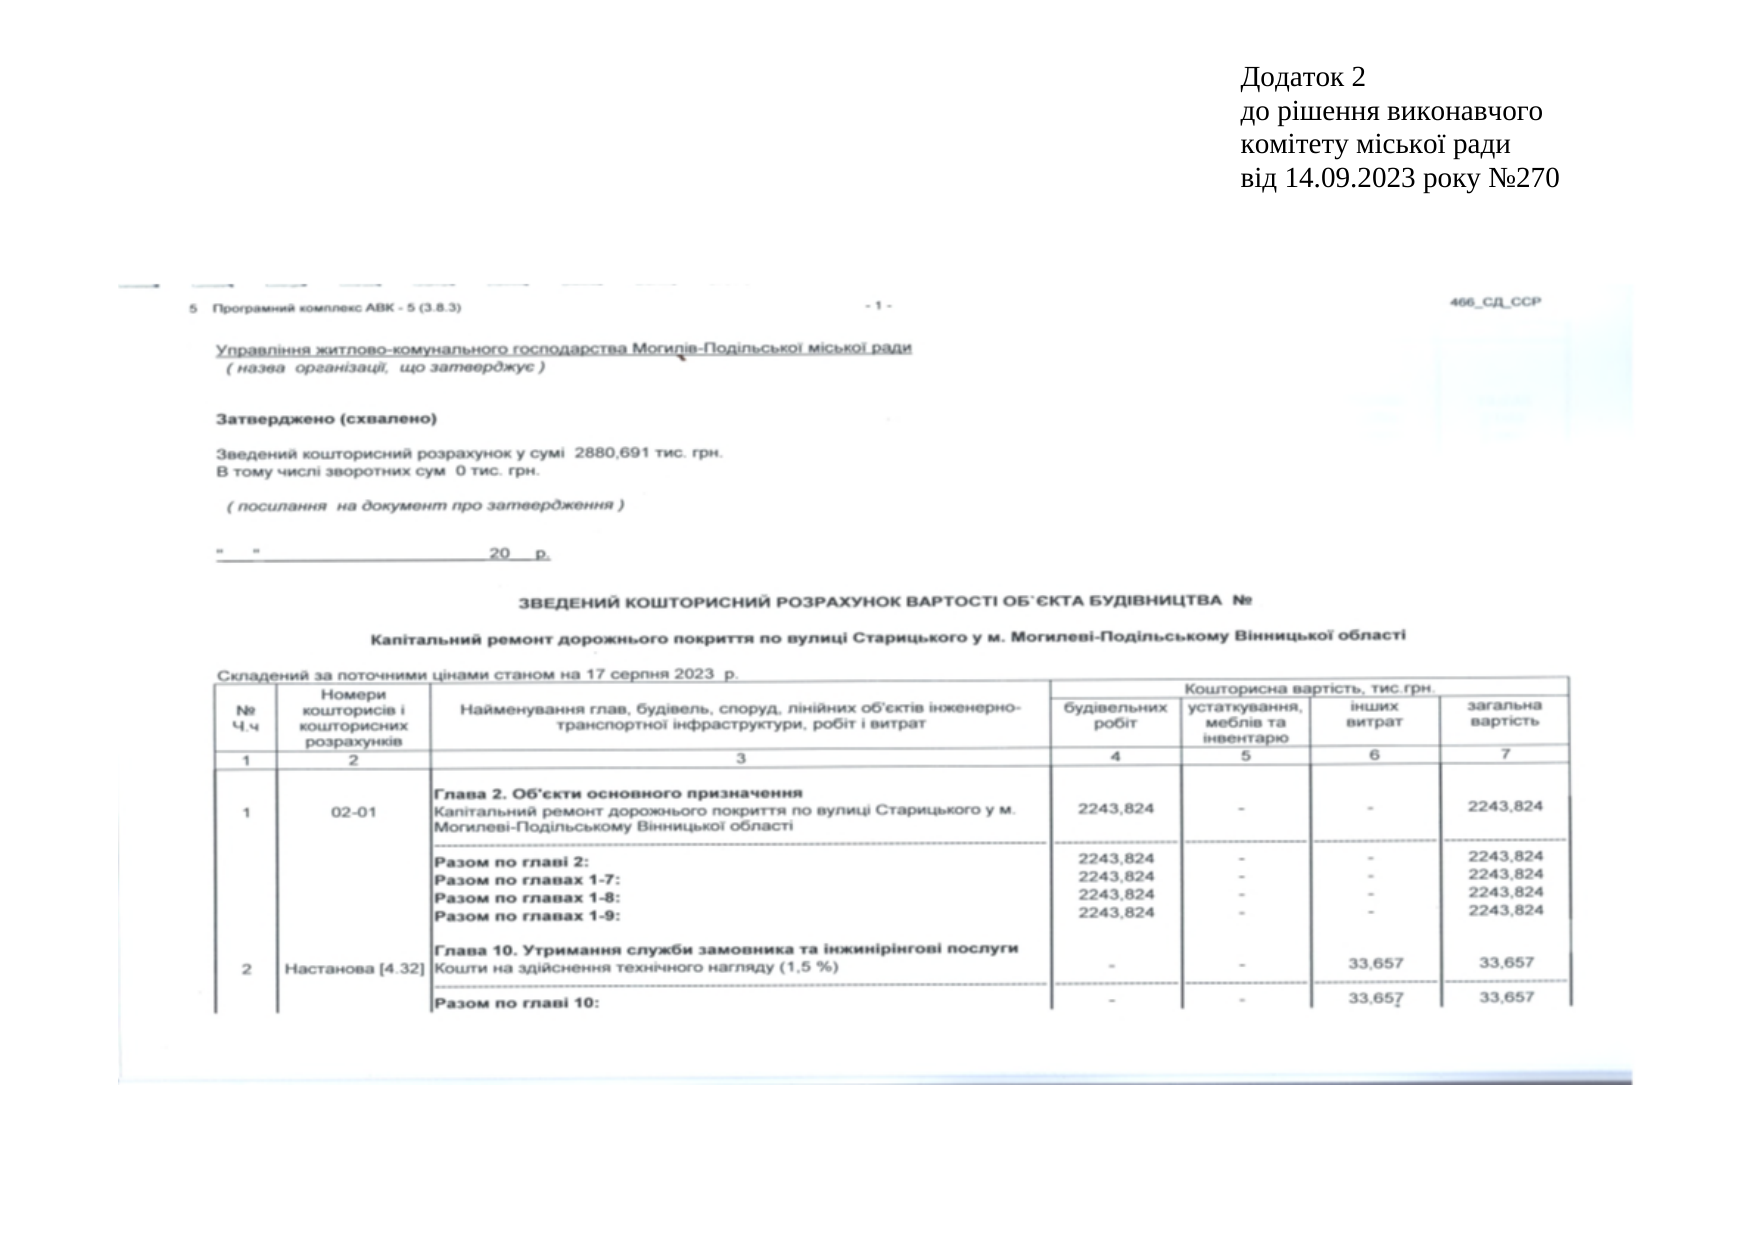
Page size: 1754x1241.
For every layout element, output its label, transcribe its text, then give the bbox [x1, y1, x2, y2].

picture [118, 274, 1636, 1085]
text комітету міської ради [1240, 126, 1636, 160]
text Додаток 2 [1240, 59, 1636, 93]
text від 14.09.2023 року №270 [1240, 160, 1636, 193]
text до рішення виконавчого [1240, 93, 1636, 126]
